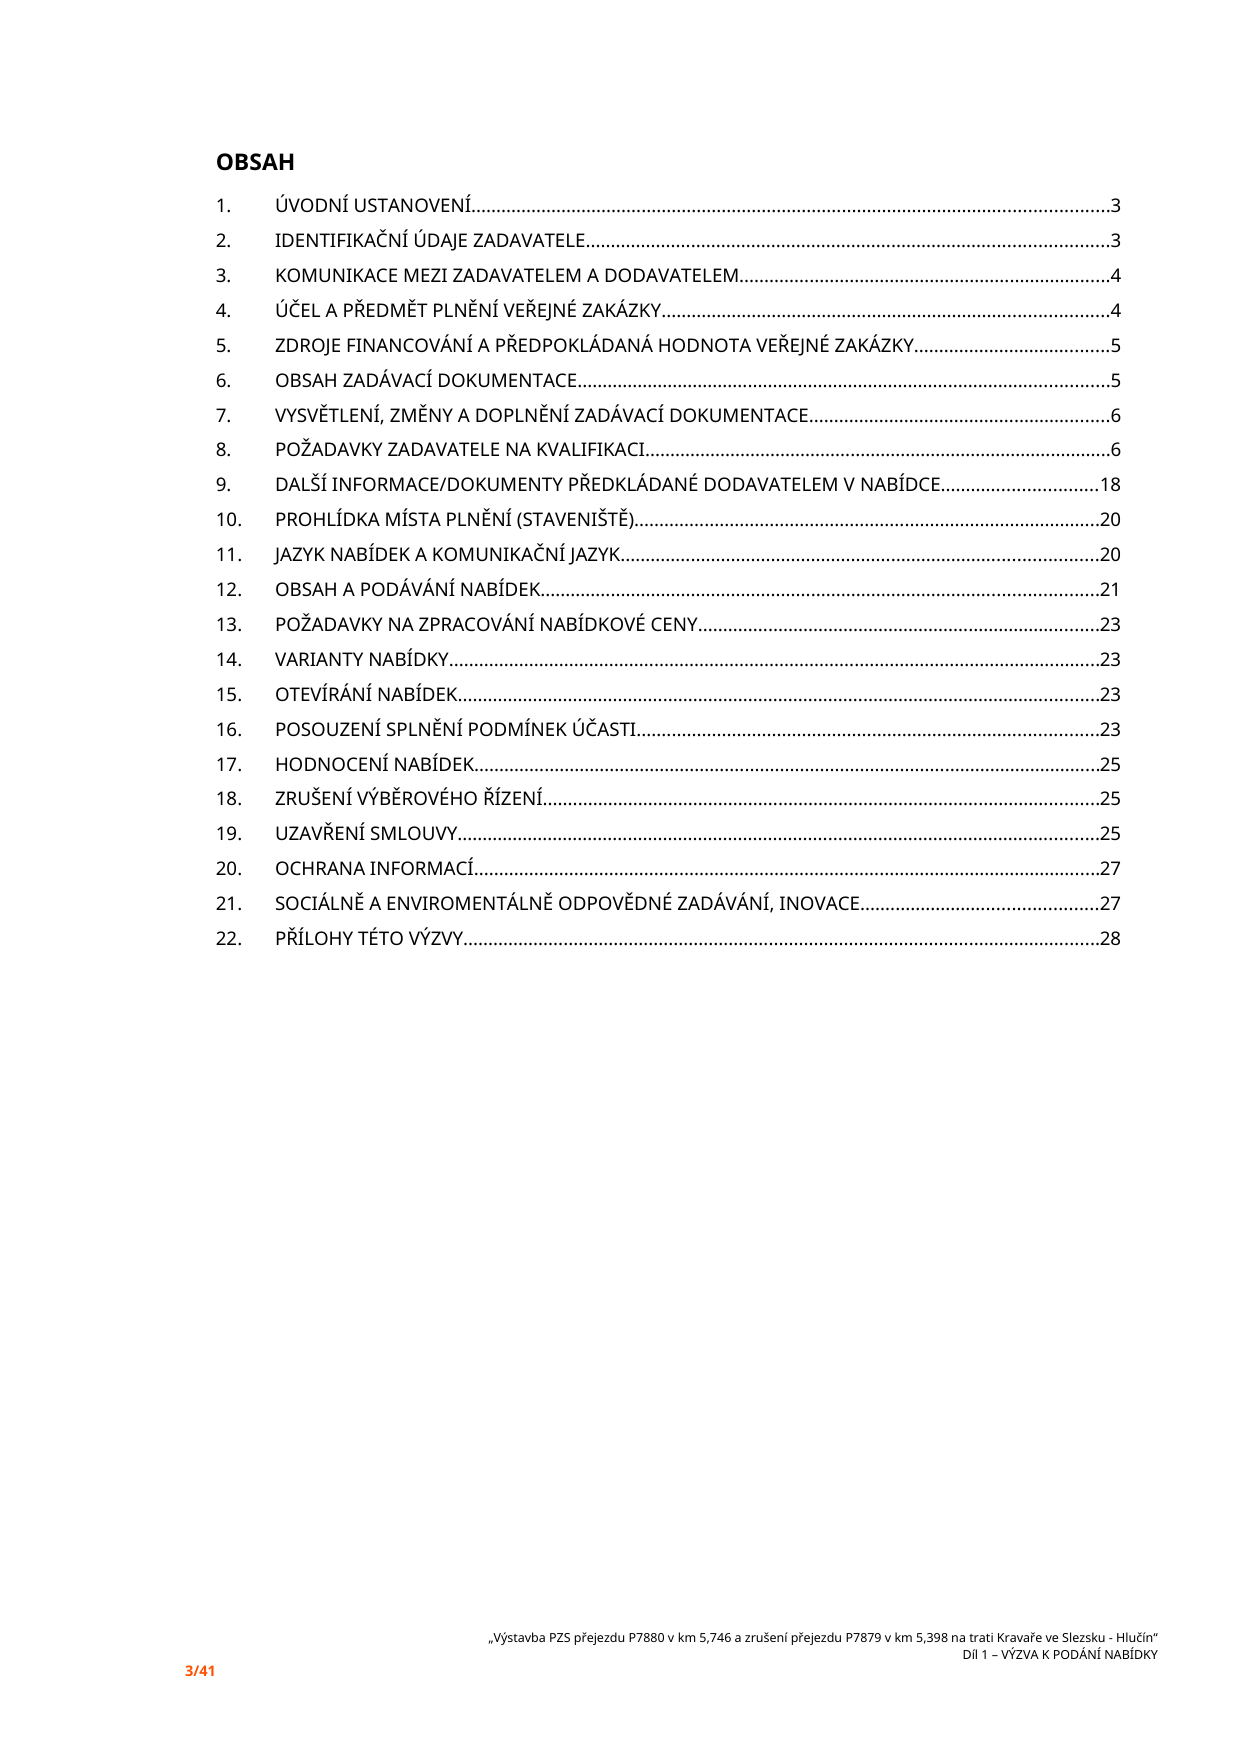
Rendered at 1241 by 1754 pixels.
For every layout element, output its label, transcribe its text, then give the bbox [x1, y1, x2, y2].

text 5. ZDROJE FINANCOVÁNÍ A PŘEDPOKLÁDANÁ HODNOTA VEŘEJNÉ ZAKÁZKY 5 [216, 332, 1122, 358]
text 19. UZAVŘENÍ SMLOUVY 25 [216, 821, 1122, 846]
text 4. ÚČEL A PŘEDMĚT PLNĚNÍ VEŘEJNÉ ZAKÁZKY 4 [216, 297, 1122, 323]
text 15. OTEVÍRÁNÍ NABÍDEK 23 [216, 681, 1122, 707]
text 2. IDENTIFIKAČNÍ ÚDAJE ZADAVATELE 3 [216, 227, 1122, 253]
text 18. ZRUŠENÍ VÝBĚROVÉHO ŘÍZENÍ 25 [216, 786, 1122, 811]
text 9. DALŠÍ INFORMACE/DOKUMENTY PŘEDKLÁDANÉ DODAVATELEM V NABÍDCE 18 [216, 472, 1122, 497]
text 8. POŽADAVKY ZADAVATELE NA KVALIFIKACI 6 [216, 437, 1122, 462]
text 20. OCHRANA INFORMACÍ 27 [216, 856, 1122, 881]
text 11. JAZYK NABÍDEK A KOMUNIKAČNÍ JAZYK 20 [216, 541, 1122, 567]
text 10. PROHLÍDKA MÍSTA PLNĚNÍ (STAVENIŠTĚ) 20 [216, 507, 1122, 532]
text 21. SOCIÁLNĚ A ENVIROMENTÁLNĚ ODPOVĚDNÉ ZADÁVÁNÍ, INOVACE 27 [216, 890, 1122, 916]
text 14. VARIANTY NABÍDKY 23 [216, 646, 1122, 672]
text 3. KOMUNIKACE MEZI ZADAVATELEM a DODAVATELEM 4 [216, 262, 1122, 288]
text 13. POŽADAVKY NA ZPRACOVÁNÍ NABÍDKOVÉ CENY 23 [216, 611, 1122, 637]
text 17. HODNOCENÍ NABÍDEK 25 [216, 751, 1122, 776]
text Obsah [216, 146, 1122, 177]
text 7. VYSVĚTLENÍ, ZMĚNY A DOPLNĚNÍ ZADÁVACÍ DOKUMENTACE 6 [216, 402, 1122, 427]
text 12. OBSAH A PODÁVÁNÍ NABÍDEK 21 [216, 576, 1122, 602]
text 22. PŘÍLOHY TÉTO VÝZVY 28 [216, 925, 1122, 951]
text 6. OBSAH ZADÁVACÍ DOKUMENTACE 5 [216, 367, 1122, 392]
text 1. ÚVODNÍ USTANOVENÍ 3 [216, 192, 1122, 218]
text 16. POSOUZENÍ SPLNĚNÍ PODMÍNEK ÚČASTI 23 [216, 716, 1122, 741]
